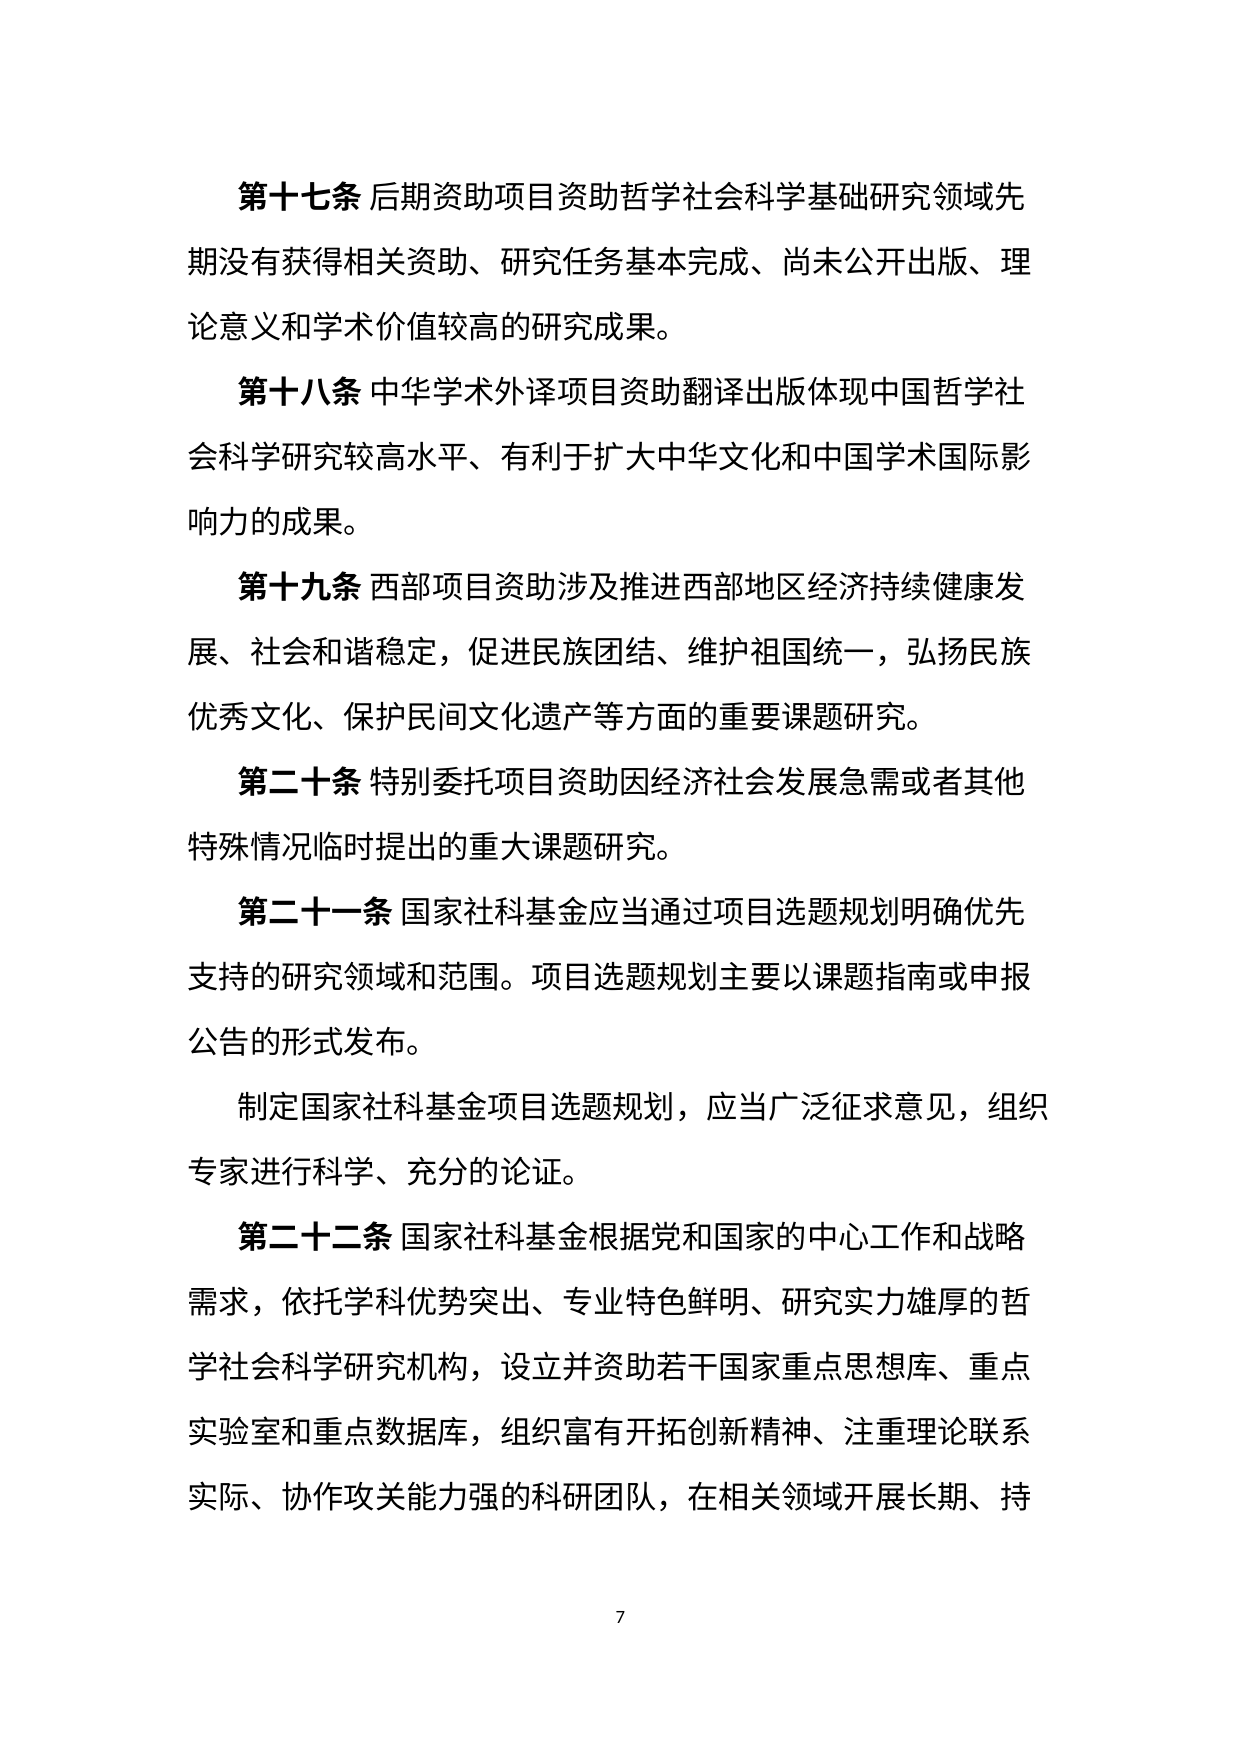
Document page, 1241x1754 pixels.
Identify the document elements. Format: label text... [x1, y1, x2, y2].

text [187, 1202, 1053, 1527]
text 第二十一条 国家社科基金应当通过项目选题规划明确优先支持的研究领域和范围。项目选题规划主要以课题指南或申报公告的形式发布。 [187, 877, 1053, 1072]
text 第十七条 后期资助项目资助哲学社会科学基础研究领域先期没有获得相关资助、研究任务基本完成、尚未公开出版、理论意义和学术价值较高的研究成果。 [187, 162, 1053, 357]
text 制定国家社科基金项目选题规划，应当广泛征求意见，组织专家进行科学、充分的论证。 [187, 1072, 1053, 1202]
text 第十八条 中华学术外译项目资助翻译出版体现中国哲学社会科学研究较高水平、有利于扩大中华文化和中国学术国际影响力的成果。 [187, 357, 1053, 552]
text 第二十条 特别委托项目资助因经济社会发展急需或者其他特殊情况临时提出的重大课题研究。 [187, 747, 1053, 877]
text 第十九条 西部项目资助涉及推进西部地区经济持续健康发展、社会和谐稳定，促进民族团结、维护祖国统一，弘扬民族优秀文化、保护民间文化遗产等方面的重要课题研究。 [187, 552, 1053, 747]
